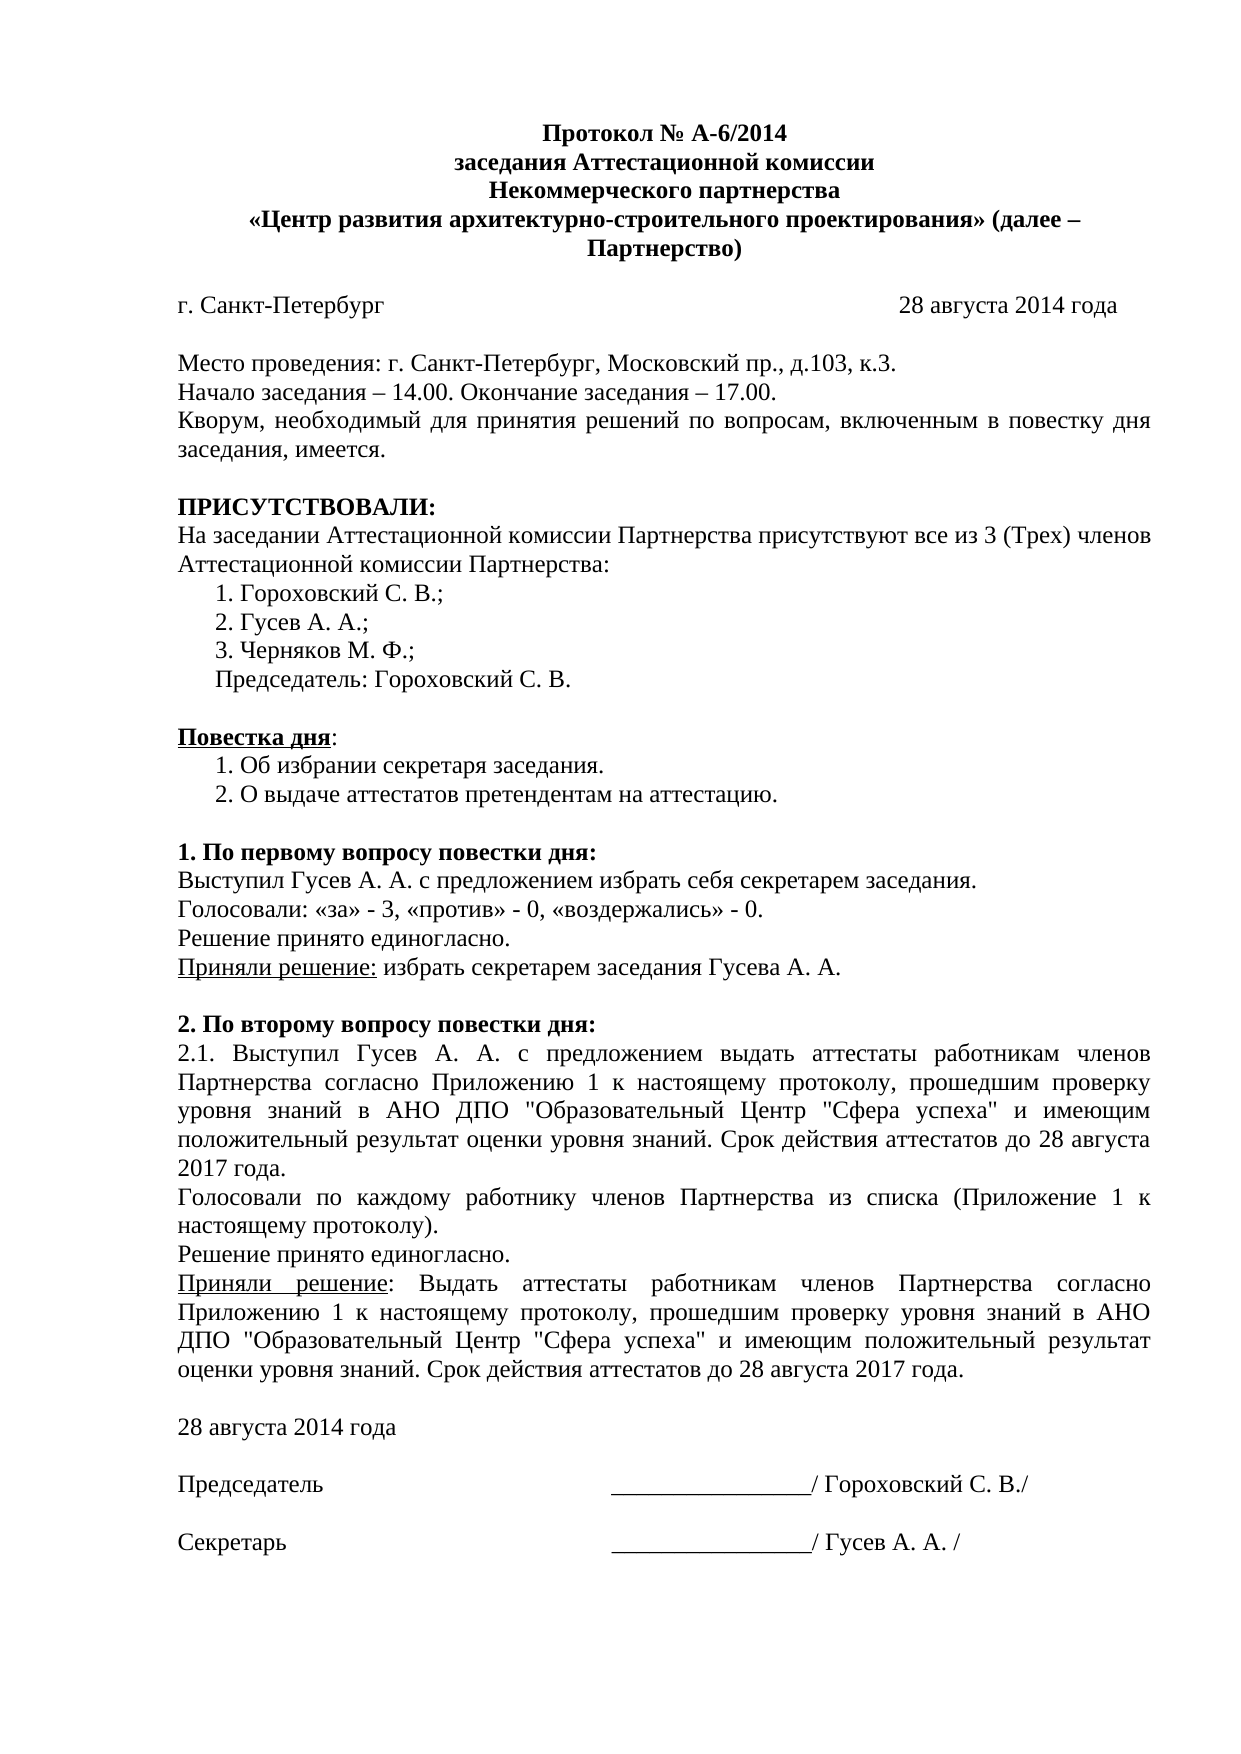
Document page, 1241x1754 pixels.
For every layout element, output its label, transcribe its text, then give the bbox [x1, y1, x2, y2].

text ПРИСУТСТВОВАЛИ: [177, 492, 1152, 521]
text Выступил Гусев А. А. с предложением избрать себя секретарем заседания. [177, 866, 1152, 894]
text Голосовали: «за» - 3, «против» - 0, «воздержались» - 0. [177, 894, 1152, 923]
text г. Санкт-Петербург 28 августа 2014 года [177, 291, 1152, 319]
text Приняли решение: Выдать аттестаты работникам членов Партнерства согласно Приложению 1 к настоящему протоколу, прошедшим проверку уровня знаний в АНО ДПО "Образовательный Центр "Сфера успеха" и имеющим положительный результат оценки уровня знаний. Срок действия аттестатов до 28 августа 2017 года. [177, 1268, 1152, 1383]
text Кворум, необходимый для принятия решений по вопросам, включенным в повестку дня заседания, имеется. [177, 406, 1152, 463]
text Некоммерческого партнерства [177, 176, 1152, 204]
text «Центр развития архитектурно-строительного проектирования» (далее – Партнерство) [177, 204, 1152, 262]
text Начало заседания – 14.00. Окончание заседания – 17.00. [177, 377, 1152, 406]
text Место проведения: г. Санкт-Петербург, Московский пр., д.103, к.3. [177, 348, 1152, 377]
text Председатель: Гороховский С. В. [215, 664, 1152, 693]
text Председатель ________________/ Гороховский С. В. / [177, 1469, 1152, 1498]
text 2. По второму вопросу повестки дня: [177, 1009, 1152, 1038]
text Решение принято единогласно. [177, 923, 1152, 952]
text Приняли решение: избрать секретарем заседания Гусева А. А. [177, 952, 1152, 981]
text 2. О выдаче аттестатов претендентам на аттестацию. [215, 779, 1152, 808]
text 1. Гороховский С. В.; [215, 578, 1152, 607]
text Секретарь ________________/ Гусев А. А. / [177, 1527, 1152, 1556]
text Протокол № А-6/2014 [177, 118, 1152, 147]
text 1. По первому вопросу повестки дня: [177, 837, 1152, 866]
text 28 августа 2014 года [177, 1412, 1152, 1441]
text На заседании Аттестационной комиссии Партнерства присутствуют все из 3 (Трех) членов Аттестационной комиссии Партнерства: [177, 521, 1152, 578]
text Повестка дня: [177, 722, 1152, 751]
text заседания Аттестационной комиссии [177, 147, 1152, 176]
text Голосовали по каждому работнику членов Партнерства из списка (Приложение 1 к настоящему протоколу). [177, 1182, 1152, 1239]
text 2.1. Выступил Гусев А. А. с предложением выдать аттестаты работникам членов Партнерства согласно Приложению 1 к настоящему протоколу, прошедшим проверку уровня знаний в АНО ДПО "Образовательный Центр "Сфера успеха" и имеющим положительный результат оценки уровня знаний. Срок действия аттестатов до 28 августа 2017 года. [177, 1038, 1152, 1182]
text 1. Об избрании секретаря заседания. [215, 751, 1152, 779]
text Решение принято единогласно. [177, 1239, 1152, 1268]
text 2. Гусев А. А.; [215, 607, 1152, 636]
text 3. Черняков М. Ф.; [215, 636, 1152, 664]
